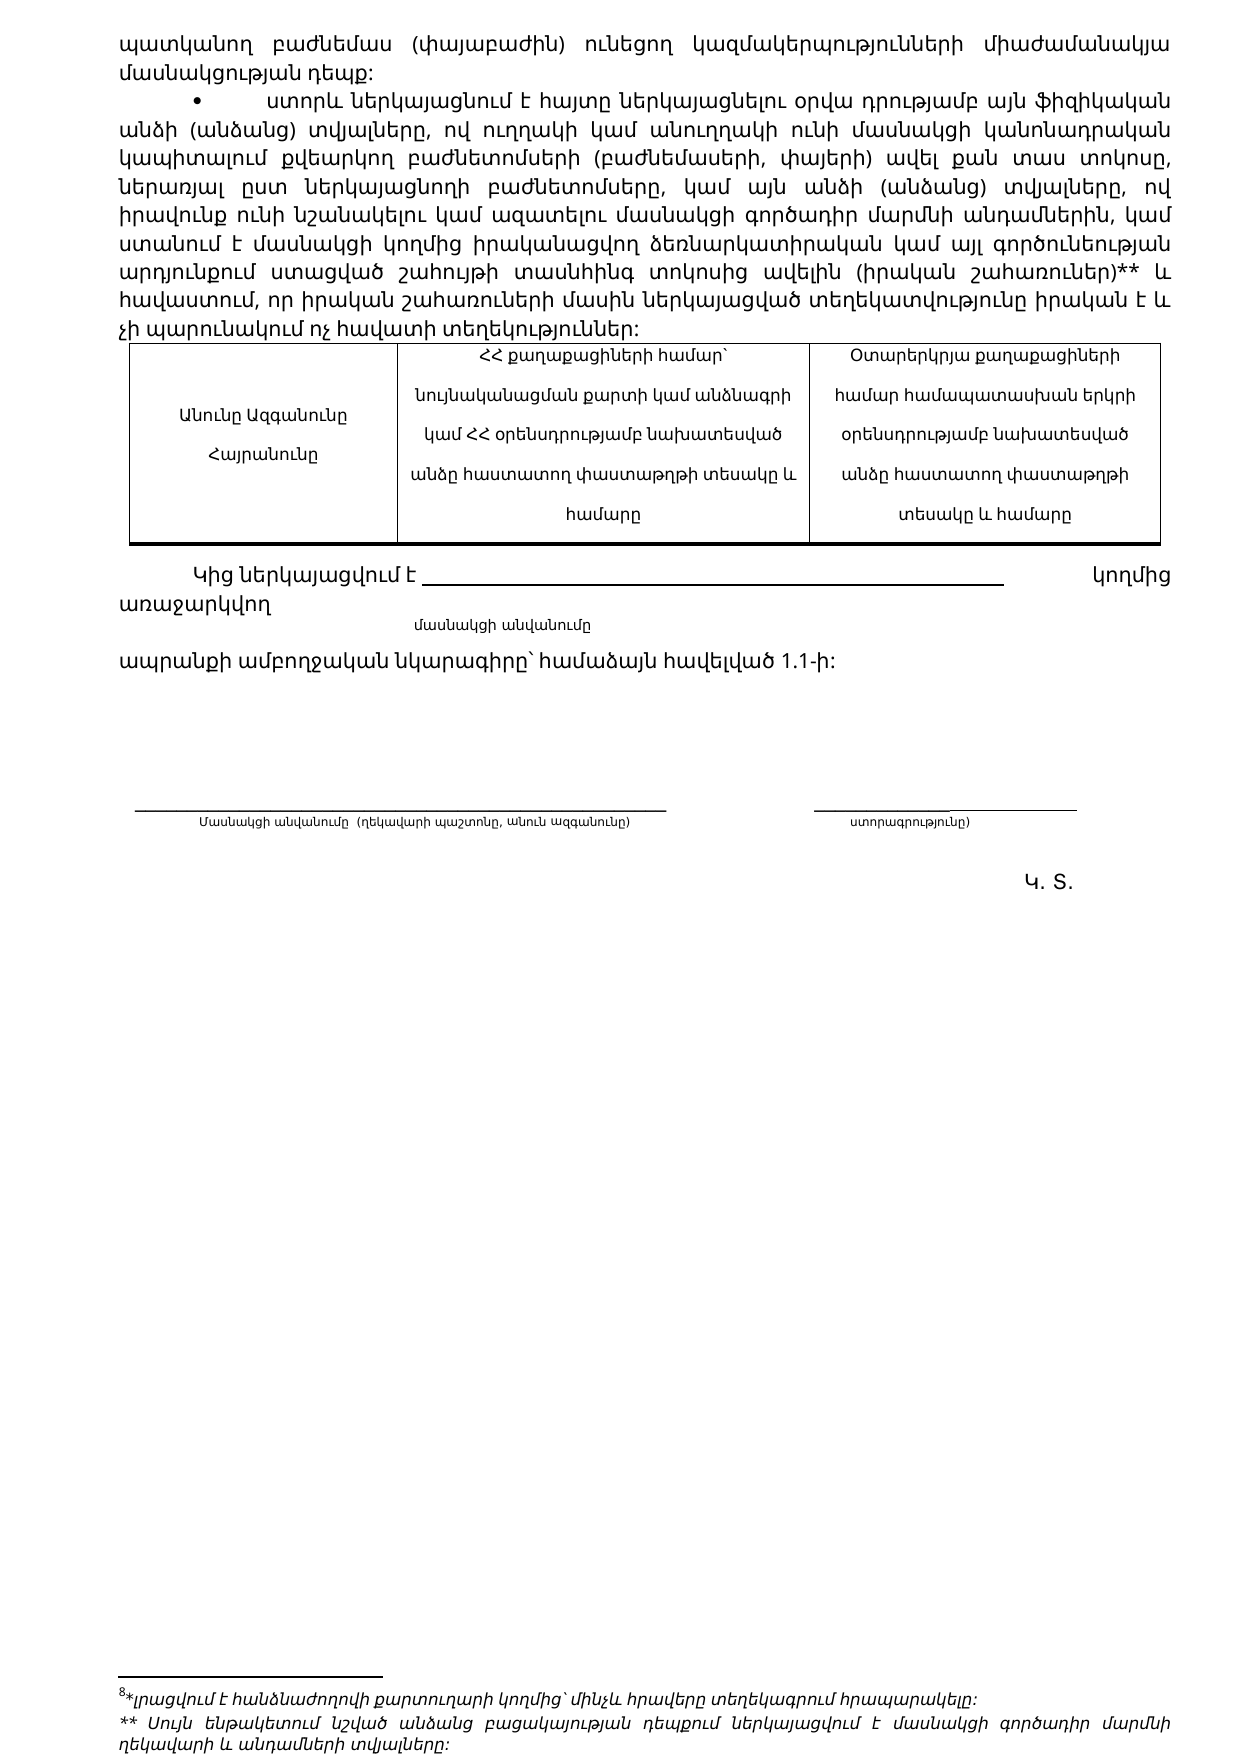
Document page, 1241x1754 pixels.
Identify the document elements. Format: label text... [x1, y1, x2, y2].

text մասնակցի անվանումը [118, 617, 1171, 646]
text Կ. Տ. [118, 870, 1171, 894]
text ապրանքի ամբողջական նկարագիրը՝ համաձայն հավելված 1.1-ի: [118, 646, 1171, 675]
text ___________________________________________________ _____________ Մասնակցի անվանումը (ղեկավարի պաշտոնը, անուն ազգանունը) ստորագրությունը) [118, 788, 1171, 841]
table_header Անունը Ազգանունը Հայրանունը [130, 344, 397, 542]
list ստորև ներկայացնում է հայտը ներկայացնելու օրվա դրությամբ այն ֆիզիկական անձի (անձանց) տվյալները, ով ուղղակի կամ անուղղակի ունի մասնակցի կանոնադրական կապիտալում քվեարկող բաժնետոմսերի (բաժնեմասերի, փայերի) ավել քան տաս տոկոսը, ներառյալ ըստ ներկայացնողի բաժնետոմսերը, կամ այն անձի (անձանց) տվյալները, ով իրավունք ունի նշանակելու կամ ազատելու մասնակցի գործադիր մարմնի անդամներին, կամ ստանում է մասնակցի կողմից իրականացվող ձեռնարկատիրական կամ այլ գործունեության արդյունքում ստացված շահույթի տասնհինգ տոկոսից ավելին (իրական շահառուներ)** և հավաստում, որ իրական շահառուների մասին ներկայացված տեղեկատվությունը իրական է և չի պարունակում ոչ հավատի տեղեկություններ: [118, 86, 1171, 342]
table_header Օտարերկրյա քաղաքացիների համար համապատասխան երկրի օրենսդրությամբ նախատեսված անձը հաստատող փաստաթղթի տեսակը և համարը [810, 344, 1160, 542]
text պատկանող բաժնեմաս (փայաբաժին) ունեցող կազմակերպությունների միաժամանակյա մասնակցության դեպք: [118, 29, 1171, 86]
text Կից ներկայացվում է կողմից առաջարկվող [118, 560, 1171, 617]
table_header ՀՀ քաղաքացիների համար` նույնականացման քարտի կամ անձնագրի կամ ՀՀ օրենսդրությամբ նախատեսված անձը հաստատող փաստաթղթի տեսակը և համարը [398, 344, 809, 542]
